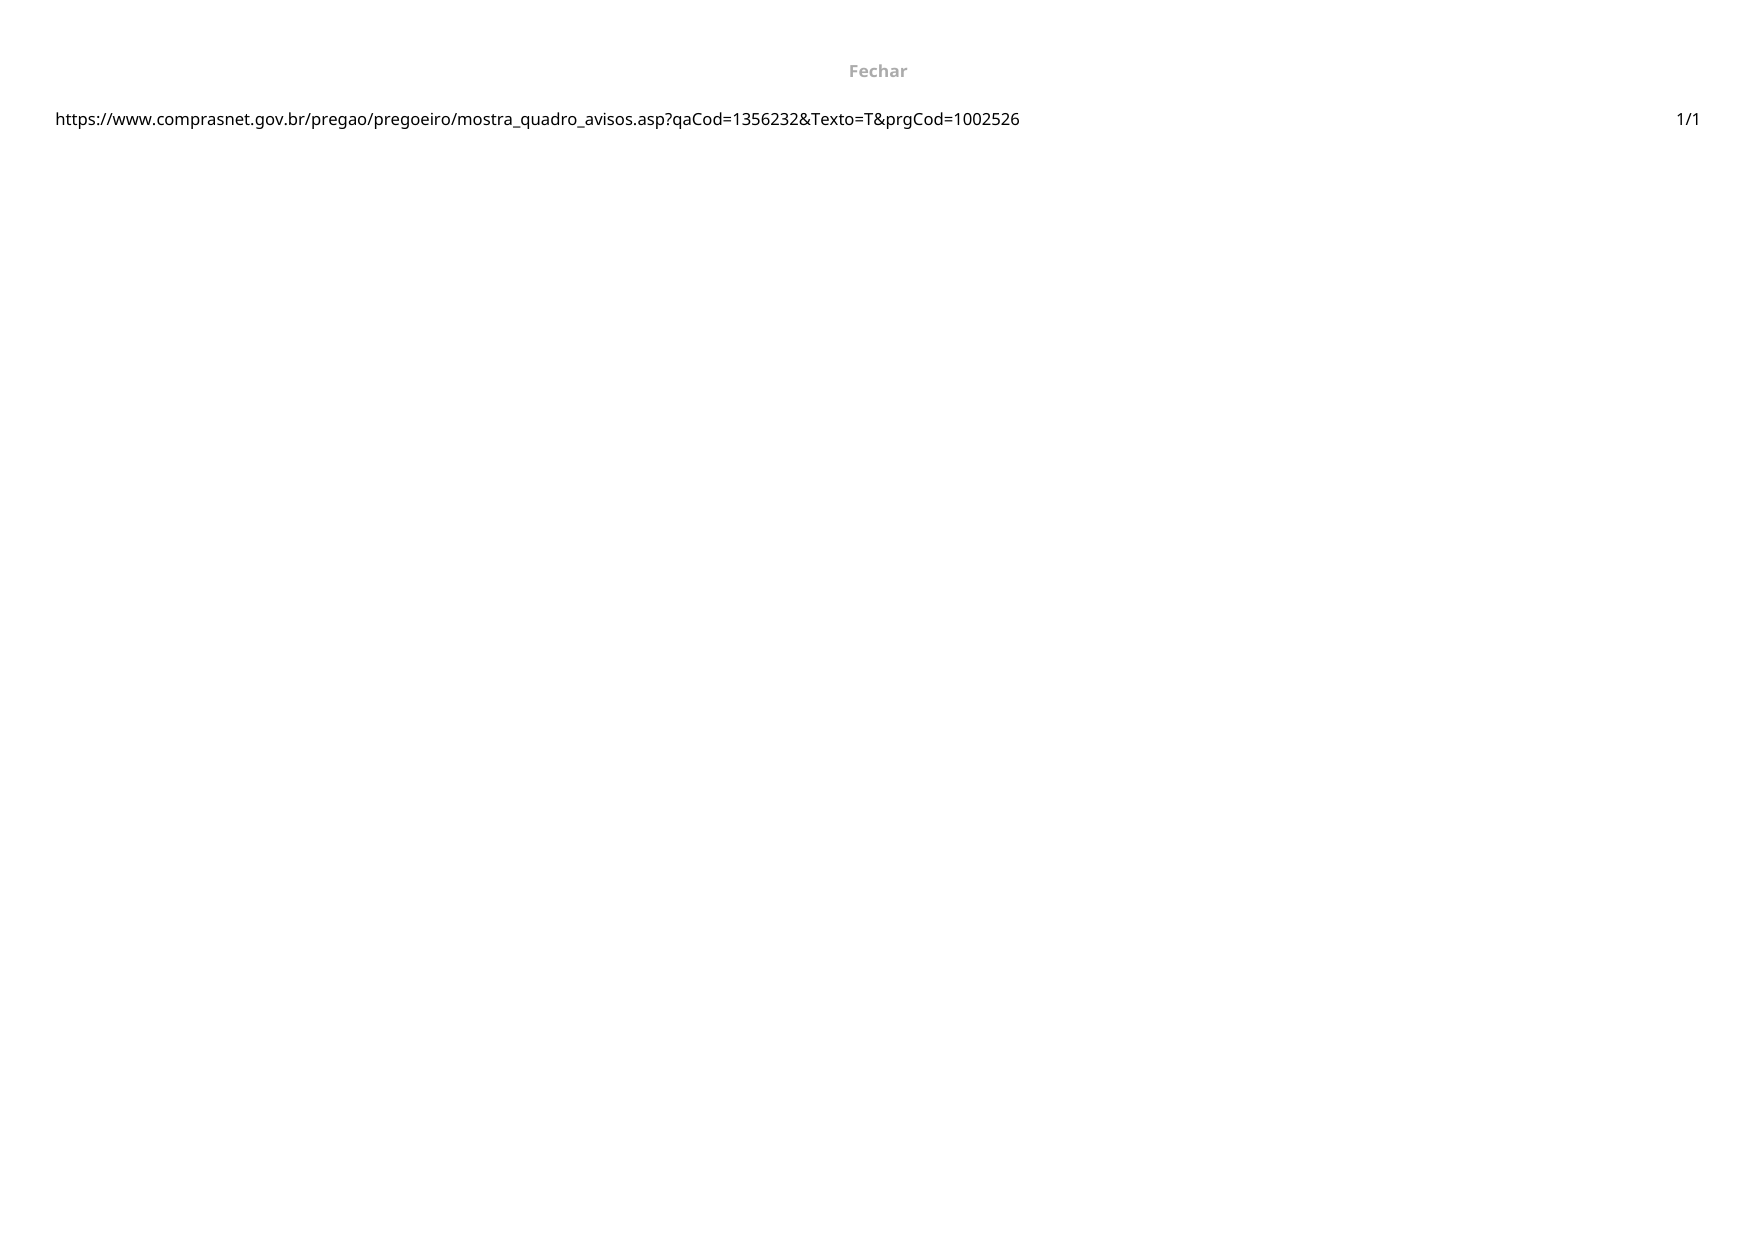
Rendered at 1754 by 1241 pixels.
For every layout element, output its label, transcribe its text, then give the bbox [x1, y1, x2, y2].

text https://www.comprasnet.gov.br/pregao/pregoeiro/mostra_quadro_avisos.asp?qaCod=1356232&Texto=T&prgCod=1002526 1/1 [55, 107, 1710, 130]
text Fechar [843, 59, 913, 82]
